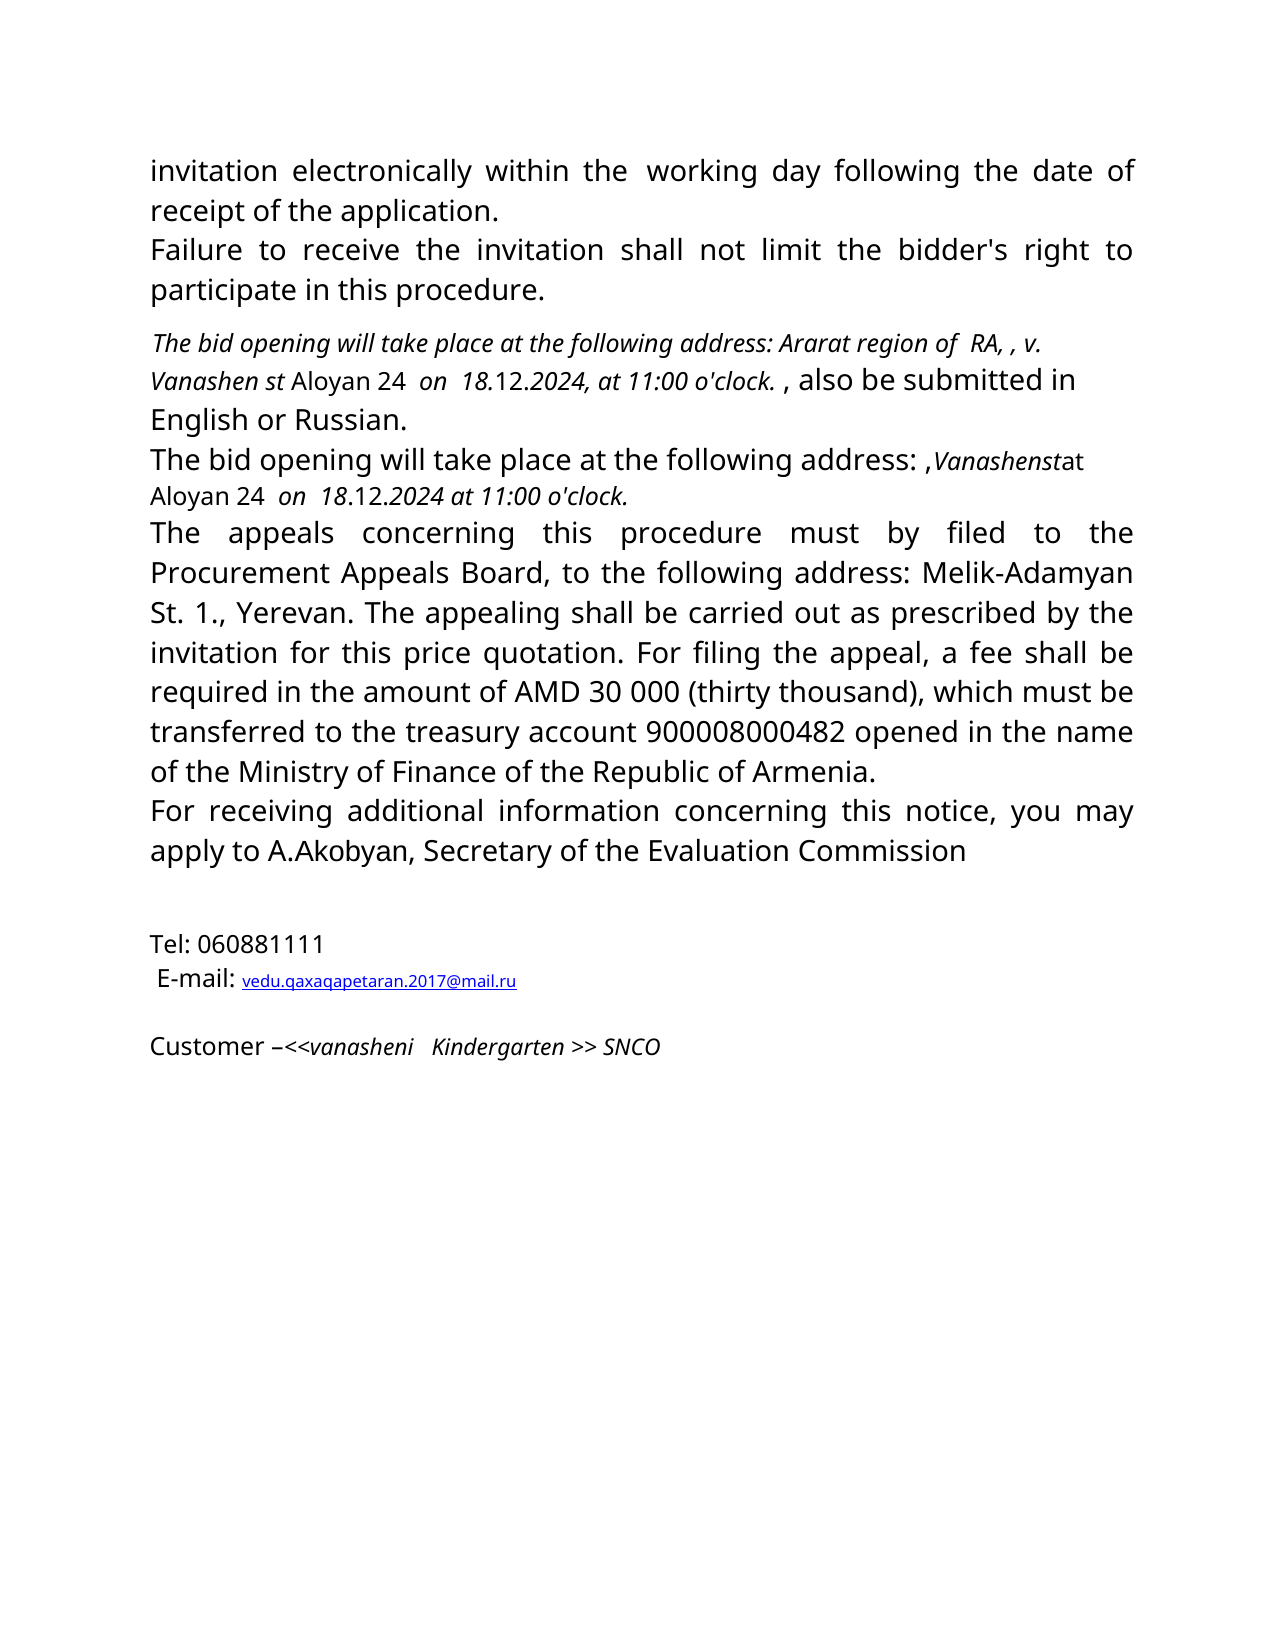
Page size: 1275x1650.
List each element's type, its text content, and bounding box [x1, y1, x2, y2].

text E-mail: vedu.qaxaqapetaran.2017@mail.ru [150, 960, 1125, 994]
text The appeals concerning this procedure must by filed to the Procurement Appeals Board, to the following address: Melik-Adamyan St. 1., Yerevan. The appealing shall be carried out as prescribed by the invitation for this price quotation. For filing the appeal, a fee shall be required in the amount of AMD 30 000 (thirty thousand), which must be transferred to the treasury account 900008000482 opened in the name of the Ministry of Finance of the Republic of Armenia. [150, 513, 1135, 791]
text Customer –<<vanasheni Kindergarten >> SNCO [91, 1028, 1125, 1063]
text The bid opening will take place at the following address: ,Vanashenstat Aloyan 24 on 18.12.2024 at 11:00 o'clock. [150, 439, 1125, 513]
text The bid opening will take place at the following address: Ararat region of RA, , v. Vanashen st Aloyan 24 on 18.12.2024, at 11:00 o'clock. , also be submitted in English or Russian. [150, 326, 1125, 439]
text Failure to receive the invitation shall not limit the bidder's right to participate in this procedure. [150, 229, 1135, 309]
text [150, 150, 1135, 229]
text Tel: 060881111 [91, 926, 1125, 960]
text For receiving additional information concerning this notice, you may apply to A.Akobyan, Secretary of the Evaluation Commission [150, 791, 1135, 870]
